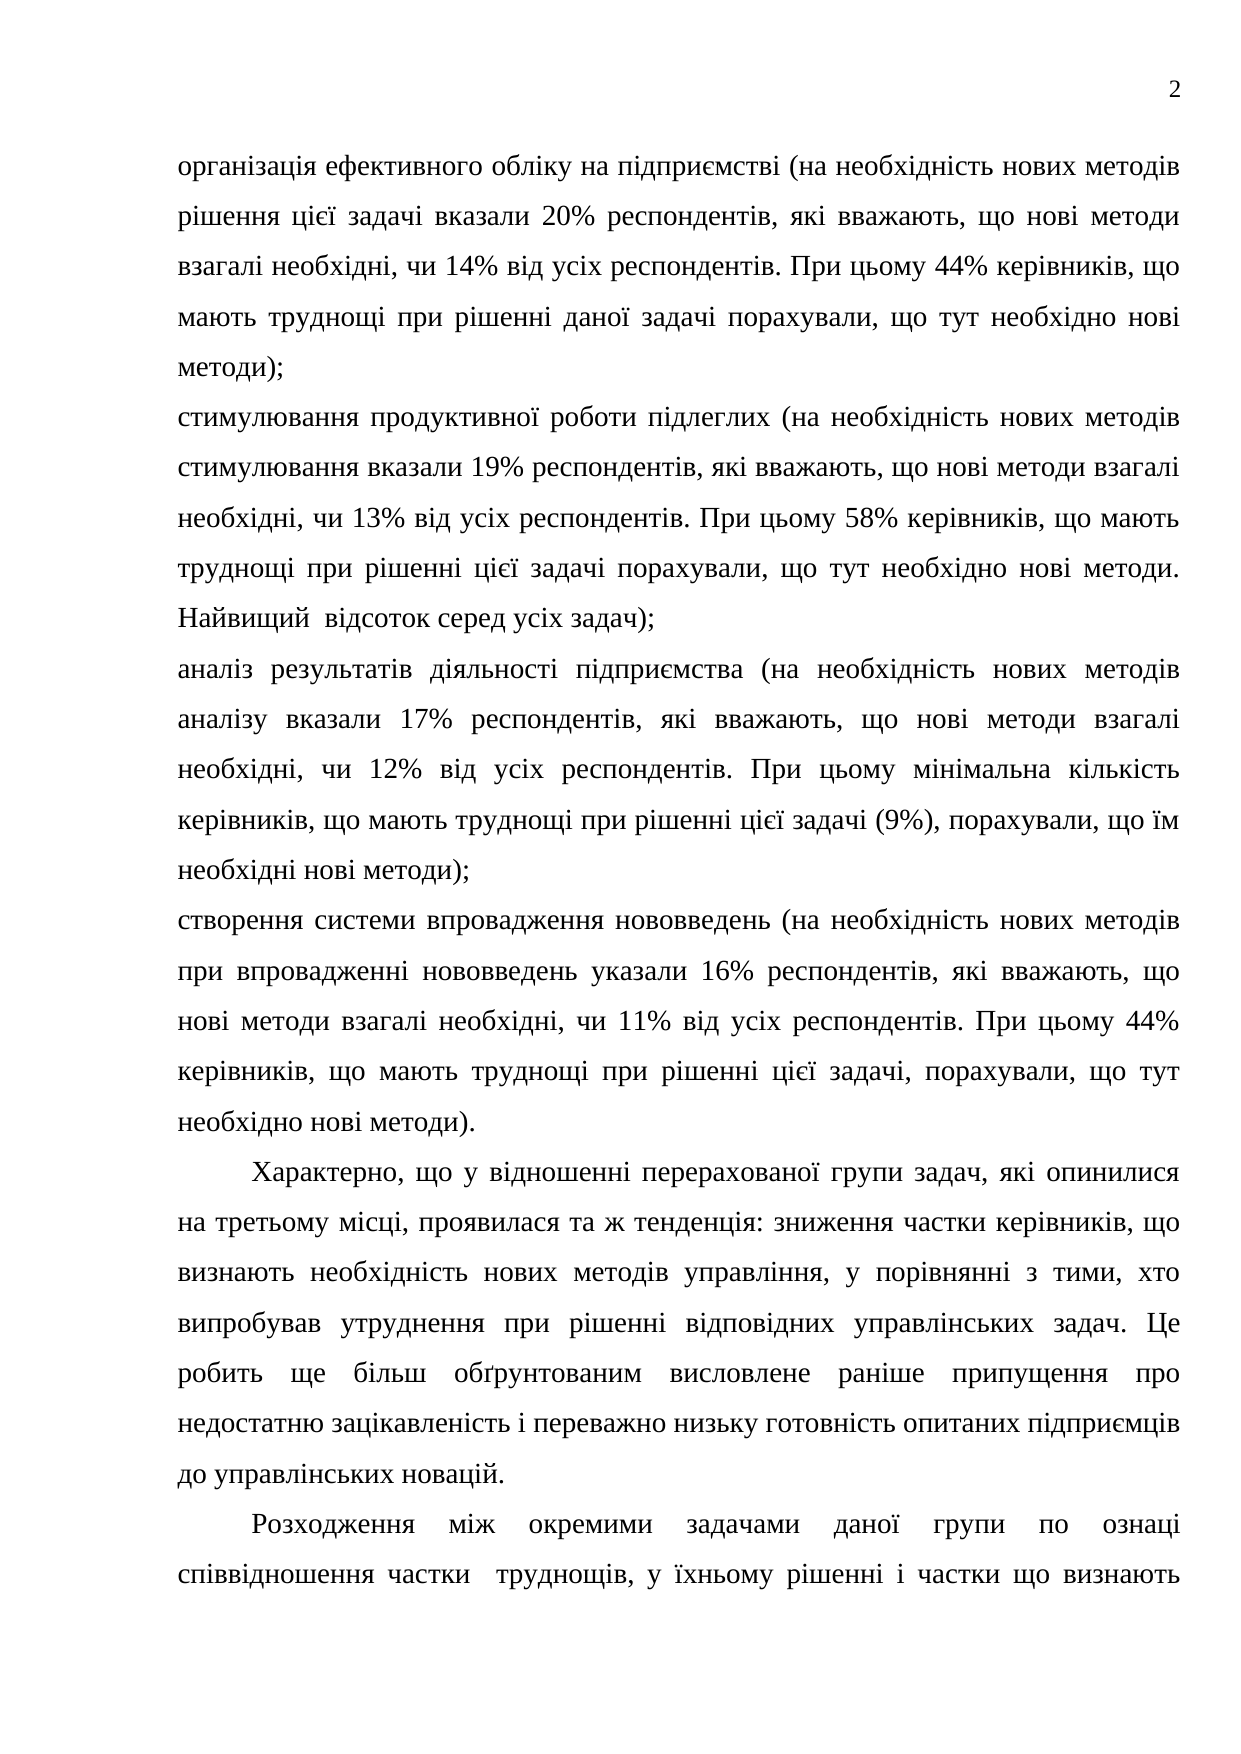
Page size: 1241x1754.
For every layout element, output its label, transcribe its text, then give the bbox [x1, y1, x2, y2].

text аналіз результатів діяльності підприємства (на необхідність нових методів аналізу вказали 17% респондентів, які вважають, що нові методи взагалі необхідні, чи 12% від усіх респондентів. При цьому мінімальна кількість керівників, що мають труднощі при рішенні цієї задачі (9%), порахували, що їм необхідні нові методи); [177, 651, 1181, 886]
text стимулювання продуктивної роботи підлеглих (на необхідність нових методів стимулювання вказали 19% респондентів, які вважають, що нові методи взагалі необхідні, чи 13% від усіх респондентів. При цьому 58% керівників, що мають труднощі при рішенні цієї задачі порахували, що тут необхідно нові методи. Найвищий відсоток серед усіх задач); [177, 399, 1181, 634]
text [177, 1506, 1181, 1590]
text Характерно, що у відношенні перерахованої групи задач, які опинилися на третьому місці, проявилася та ж тенденція: зниження частки керівників, що визнають необхідність нових методів управління, у порівнянні з тими, хто випробував утруднення при рішенні відповідних управлінських задач. Це робить ще більш обґрунтованим висловлене раніше припущення про недостатню зацікавленість і переважно низьку готовність опитаних підприємців до управлінських новацій. [177, 1154, 1181, 1489]
text створення системи впровадження нововведень (на необхідність нових методів при впровадженні нововведень указали 16% респондентів, які вважають, що нові методи взагалі необхідні, чи 11% від усіх респондентів. При цьому 44% керівників, що мають труднощі при рішенні цієї задачі, порахували, що тут необхідно нові методи). [177, 902, 1181, 1137]
text організація ефективного обліку на підприємстві (на необхідність нових методів рішення цієї задачі вказали 20% респондентів, які вважають, що нові методи взагалі необхідні, чи 14% від усіх респондентів. При цьому 44% керівників, що мають труднощі при рішенні даної задачі порахували, що тут необхідно нові методи); [177, 148, 1181, 382]
